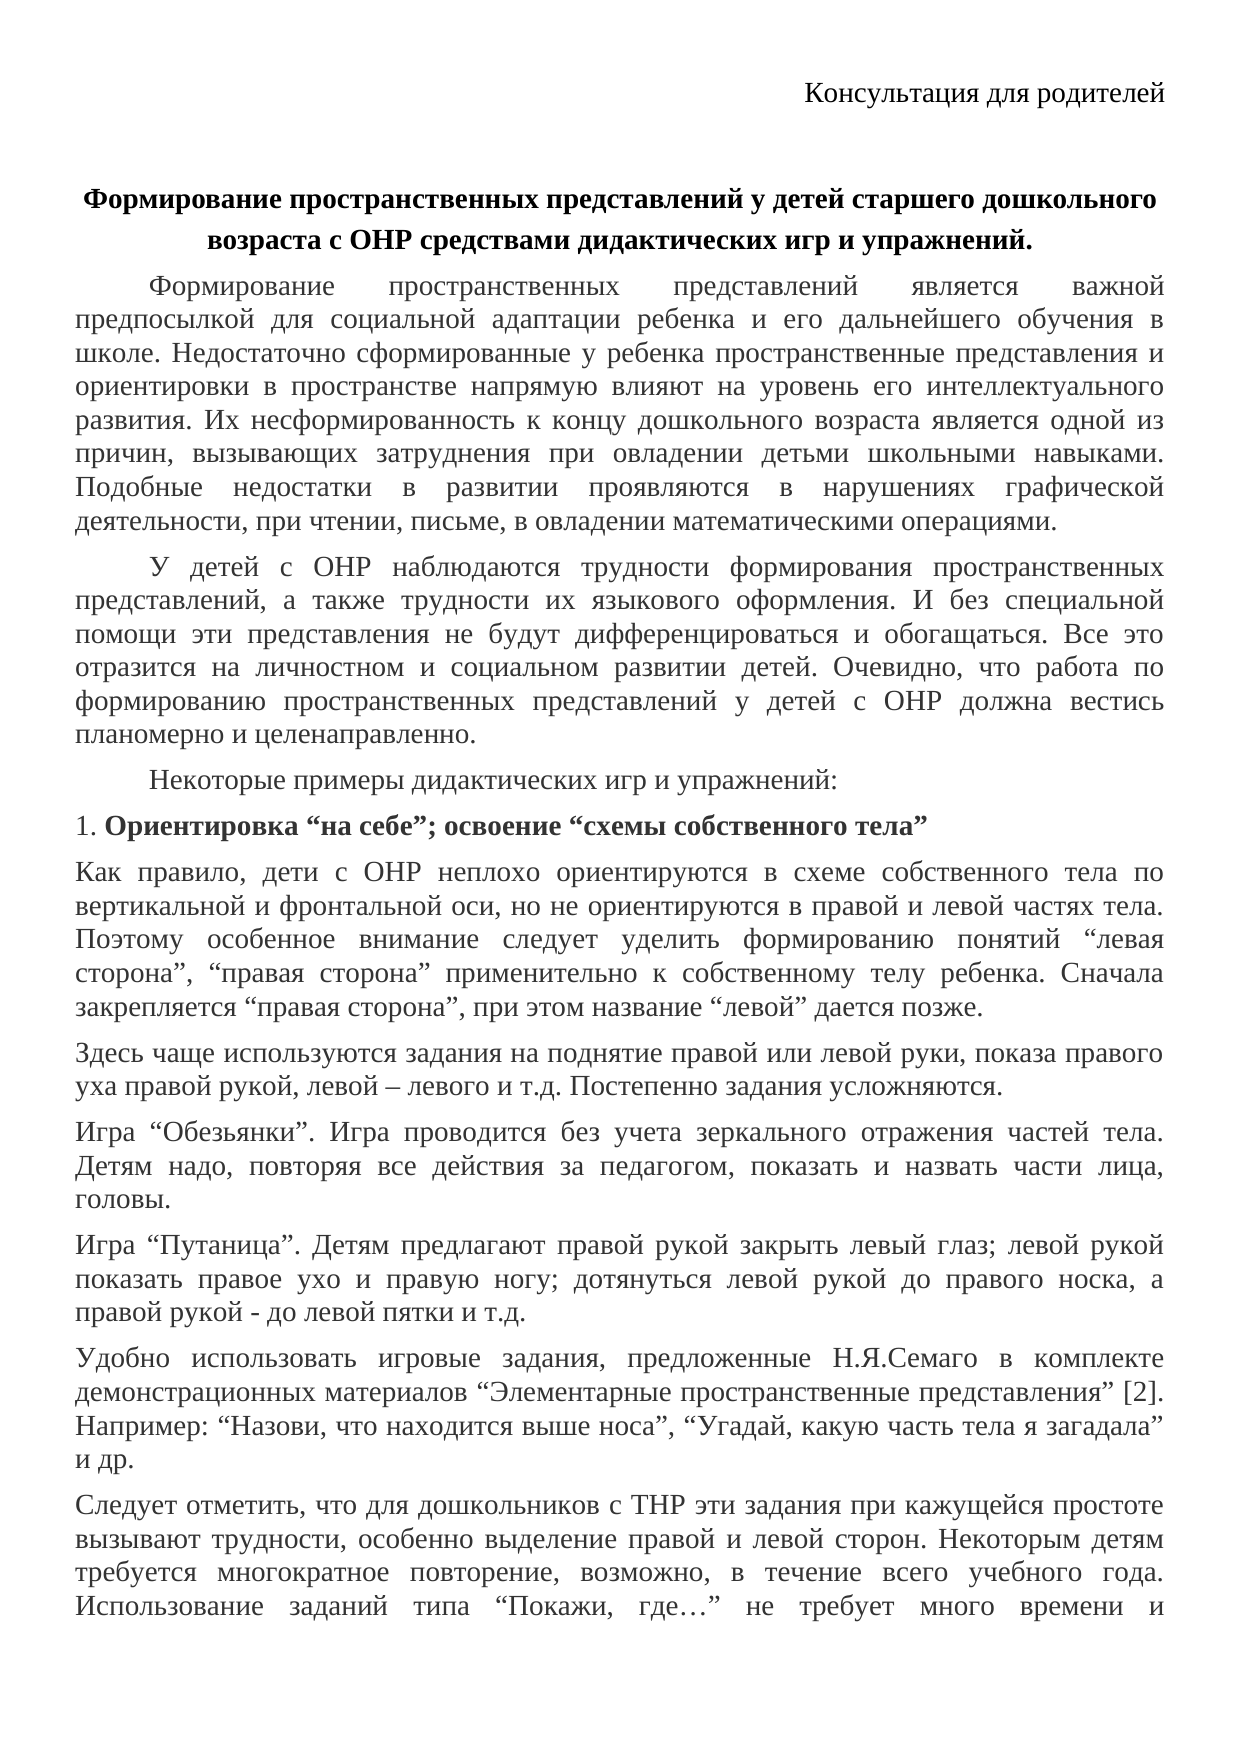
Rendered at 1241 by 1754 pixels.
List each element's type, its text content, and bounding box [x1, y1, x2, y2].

text Игра “Обезьянки”. Игра проводится без учета зеркального отражения частей тела. Детям надо, повторяя все действия за педагогом, показать и назвать части лица, головы. [75, 1114, 1165, 1215]
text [75, 1487, 1165, 1621]
text Консультация для родителей [75, 75, 1165, 108]
text Удобно использовать игровые задания, предложенные Н.Я.Семаго в комплекте демонстрационных материалов “Элементарные пространственные представления” [2]. Например: “Назови, что находится выше носа”, “Угадай, какую часть тела я загадала” и др. [75, 1341, 1165, 1475]
text Здесь чаще используются задания на поднятие правой или левой руки, показа правого уха правой рукой, левой – левого и т.д. Постепенно задания усложняются. [75, 1035, 1165, 1102]
text Как правило, дети с ОНР неплохо ориентируются в схеме собственного тела по вертикальной и фронтальной оси, но не ориентируются в правой и левой частях тела. Поэтому особенное внимание следует уделить формированию понятий “левая сторона”, “правая сторона” применительно к собственному телу ребенка. Сначала закрепляется “правая сторона”, при этом название “левой” дается позже. [75, 854, 1165, 1022]
text 1. Ориентировка “на себе”; освоение “схемы собственного тела” [75, 808, 1165, 842]
text Формирование пространственных представлений является важной предпосылкой для социальной адаптации ребенка и его дальнейшего обучения в школе. Недостаточно сформированные у ребенка пространственные представления и ориентировки в пространстве напрямую влияют на уровень его интеллектуального развития. Их несформированность к концу дошкольного возраста является одной из причин, вызывающих затруднения при овладении детьми школьными навыками. Подобные недостатки в развитии проявляются в нарушениях графической деятельности, при чтении, письме, в овладении математическими операциями. [75, 268, 1165, 536]
text Некоторые примеры дидактических игр и упражнений: [75, 762, 1165, 796]
text У детей с ОНР наблюдаются трудности формирования пространственных представлений, а также трудности их языкового оформления. И без специальной помощи эти представления не будут дифференцироваться и обогащаться. Все это отразится на личностном и социальном развитии детей. Очевидно, что работа по формированию пространственных представлений у детей с ОНР должна вестись планомерно и целенаправленно. [75, 549, 1165, 750]
text Игра “Путаница”. Детям предлагают правой рукой закрыть левый глаз; левой рукой показать правое ухо и правую ногу; дотянуться левой рукой до правого носка, а правой рукой - до левой пятки и т.д. [75, 1227, 1165, 1328]
text Формирование пространственных представлений у детей старшего дошкольного возраста с ОНР средствами дидактических игр и упражнений. [75, 174, 1165, 255]
